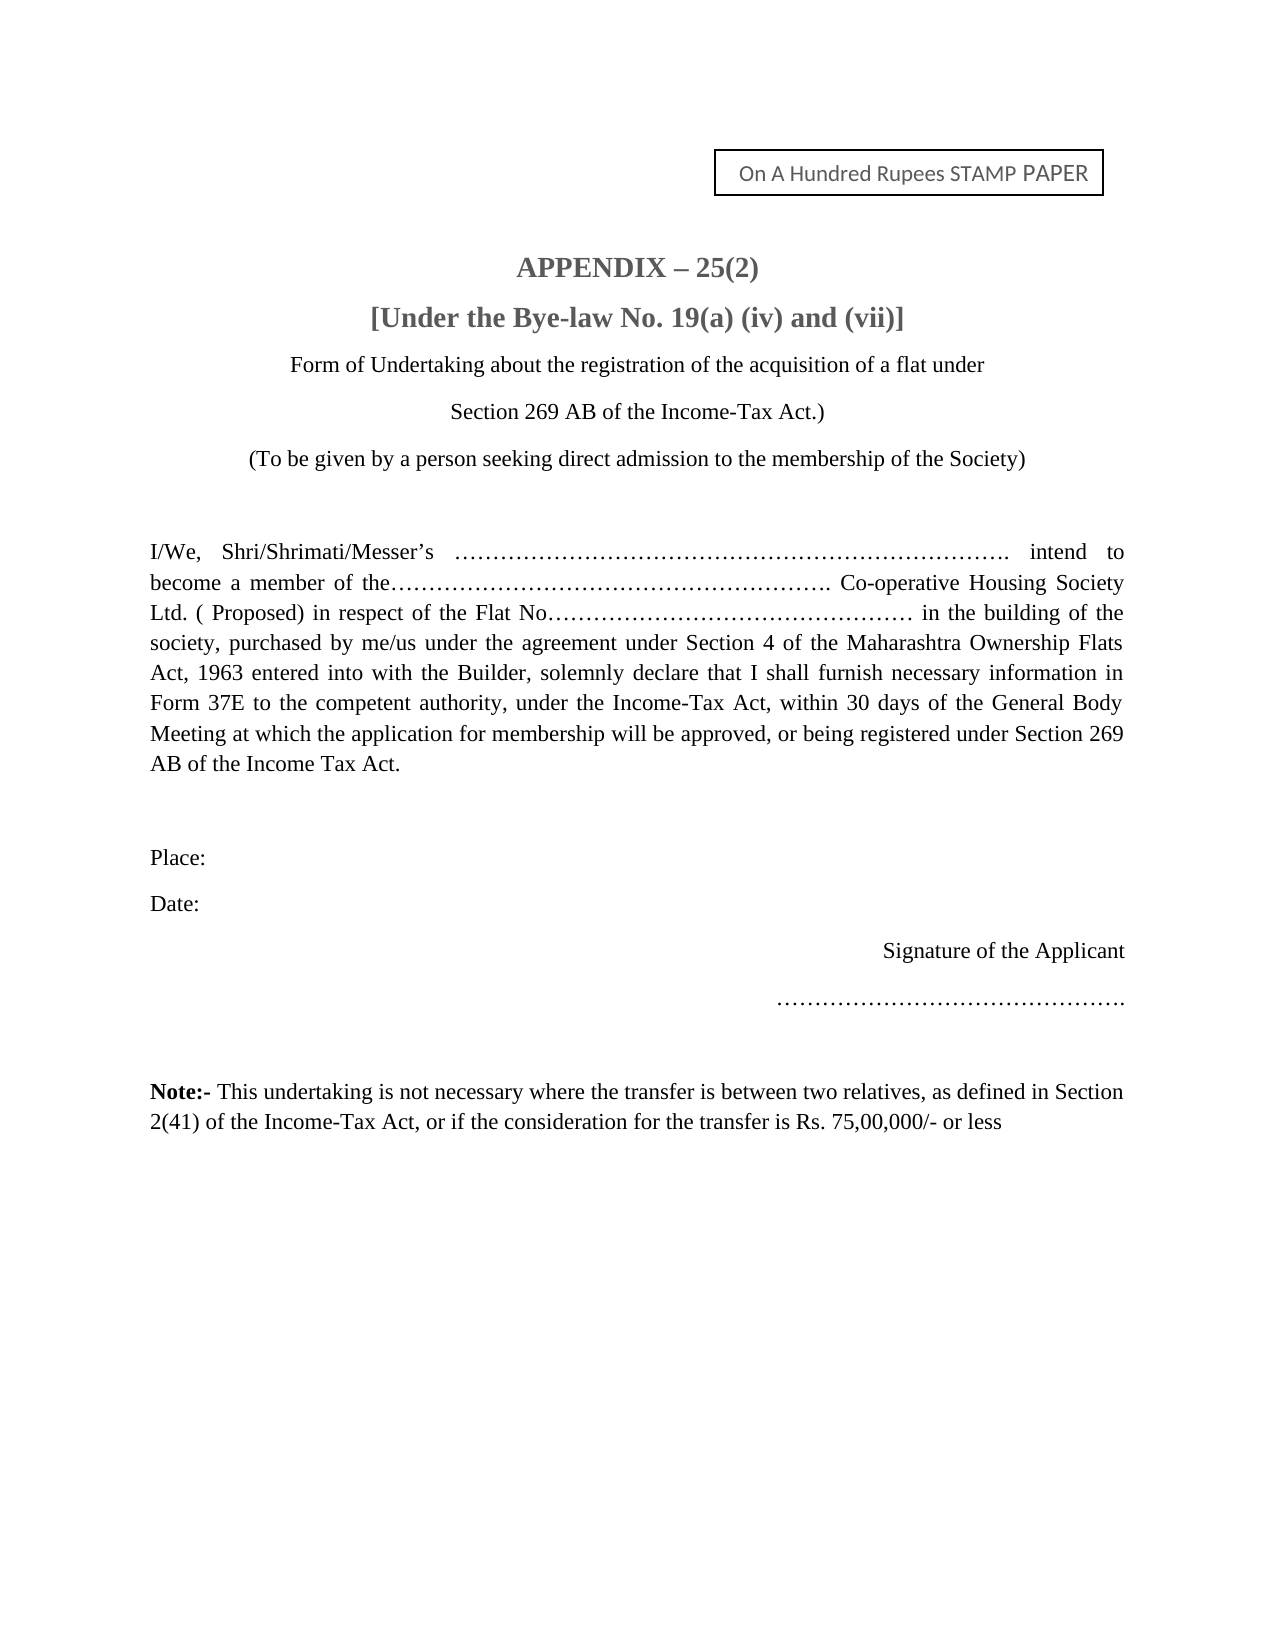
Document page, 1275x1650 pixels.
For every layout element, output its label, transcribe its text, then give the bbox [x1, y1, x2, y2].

text Date: [150, 890, 1125, 917]
text Note:- This undertaking is not necessary where the transfer is between two relatives, as defined in Section 2(41) of the Income-Tax Act, or if the consideration for the transfer is Rs. 75,00,000/- or less [150, 1078, 1125, 1134]
text Place: [150, 843, 1125, 870]
text Signature of the Applicant [150, 937, 1125, 964]
text ………………………………………. [150, 984, 1125, 1011]
text [Under the Bye-law No. 19(a) (iv) and (vii)] [150, 301, 1125, 334]
text Form of Undertaking about the registration of the acquisition of a flat under [150, 351, 1125, 377]
text (To be given by a person seeking direct admission to the membership of the Society) [150, 444, 1125, 471]
text Section 269 AB of the Income-Tax Act.) [150, 398, 1125, 424]
text APPENDIX – 25(2) [150, 250, 1125, 284]
text I/We, Shri/Shrimati/Messer’s ………………………………………………………………. intend to become a member of the…………………………………………………. Co-operative Housing Society Ltd. ( Proposed) in respect of the Flat No………………………………………… in the building of the society, purchased by me/us under the agreement under Section 4 of the Maharashtra Ownership Flats Act, 1963 entered into with the Builder, solemnly declare that I shall furnish necessary information in Form 37E to the competent authority, under the Income-Tax Act, within 30 days of the General Body Meeting at which the application for membership will be approved, or being registered under Section 269 AB of the Income Tax Act. [150, 538, 1125, 776]
